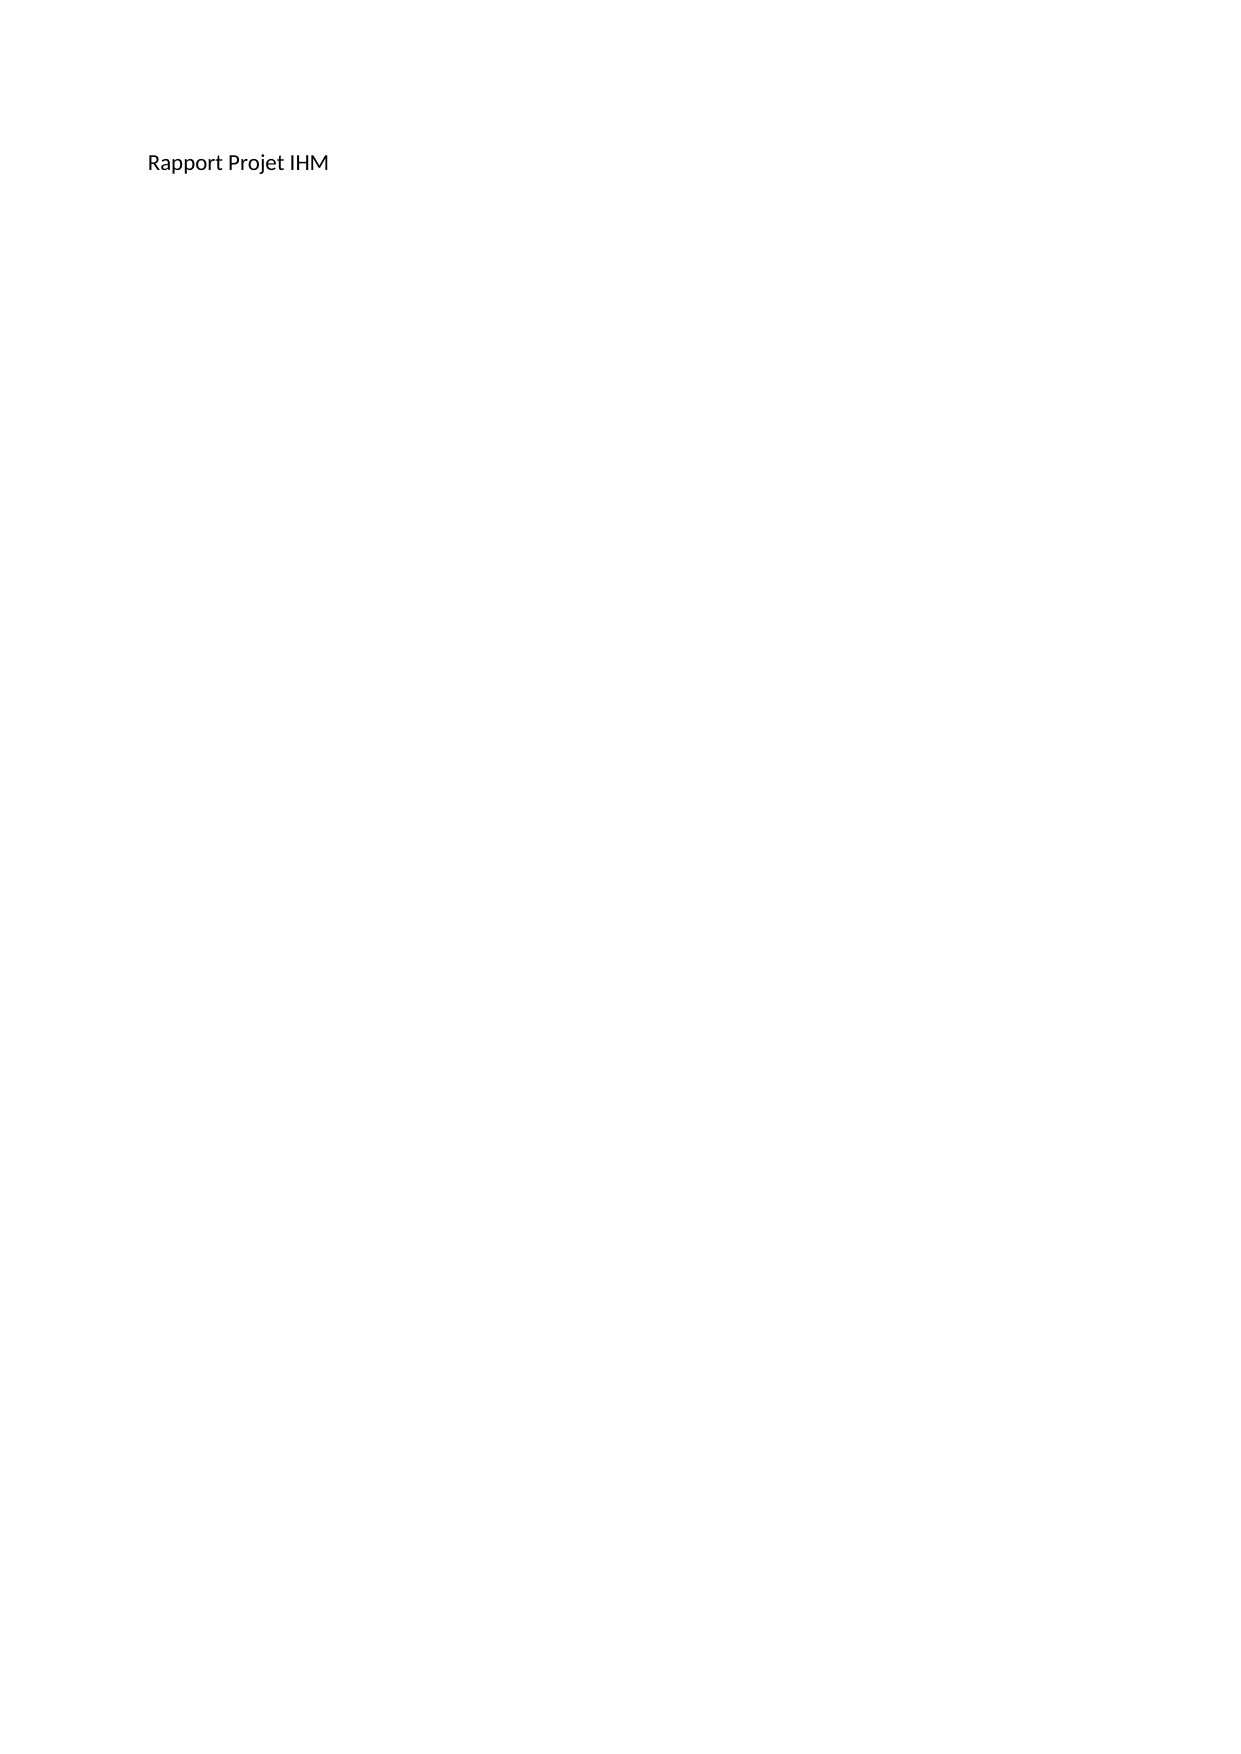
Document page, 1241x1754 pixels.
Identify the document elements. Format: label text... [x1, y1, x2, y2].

text Rapport Projet IHM [148, 148, 1093, 176]
